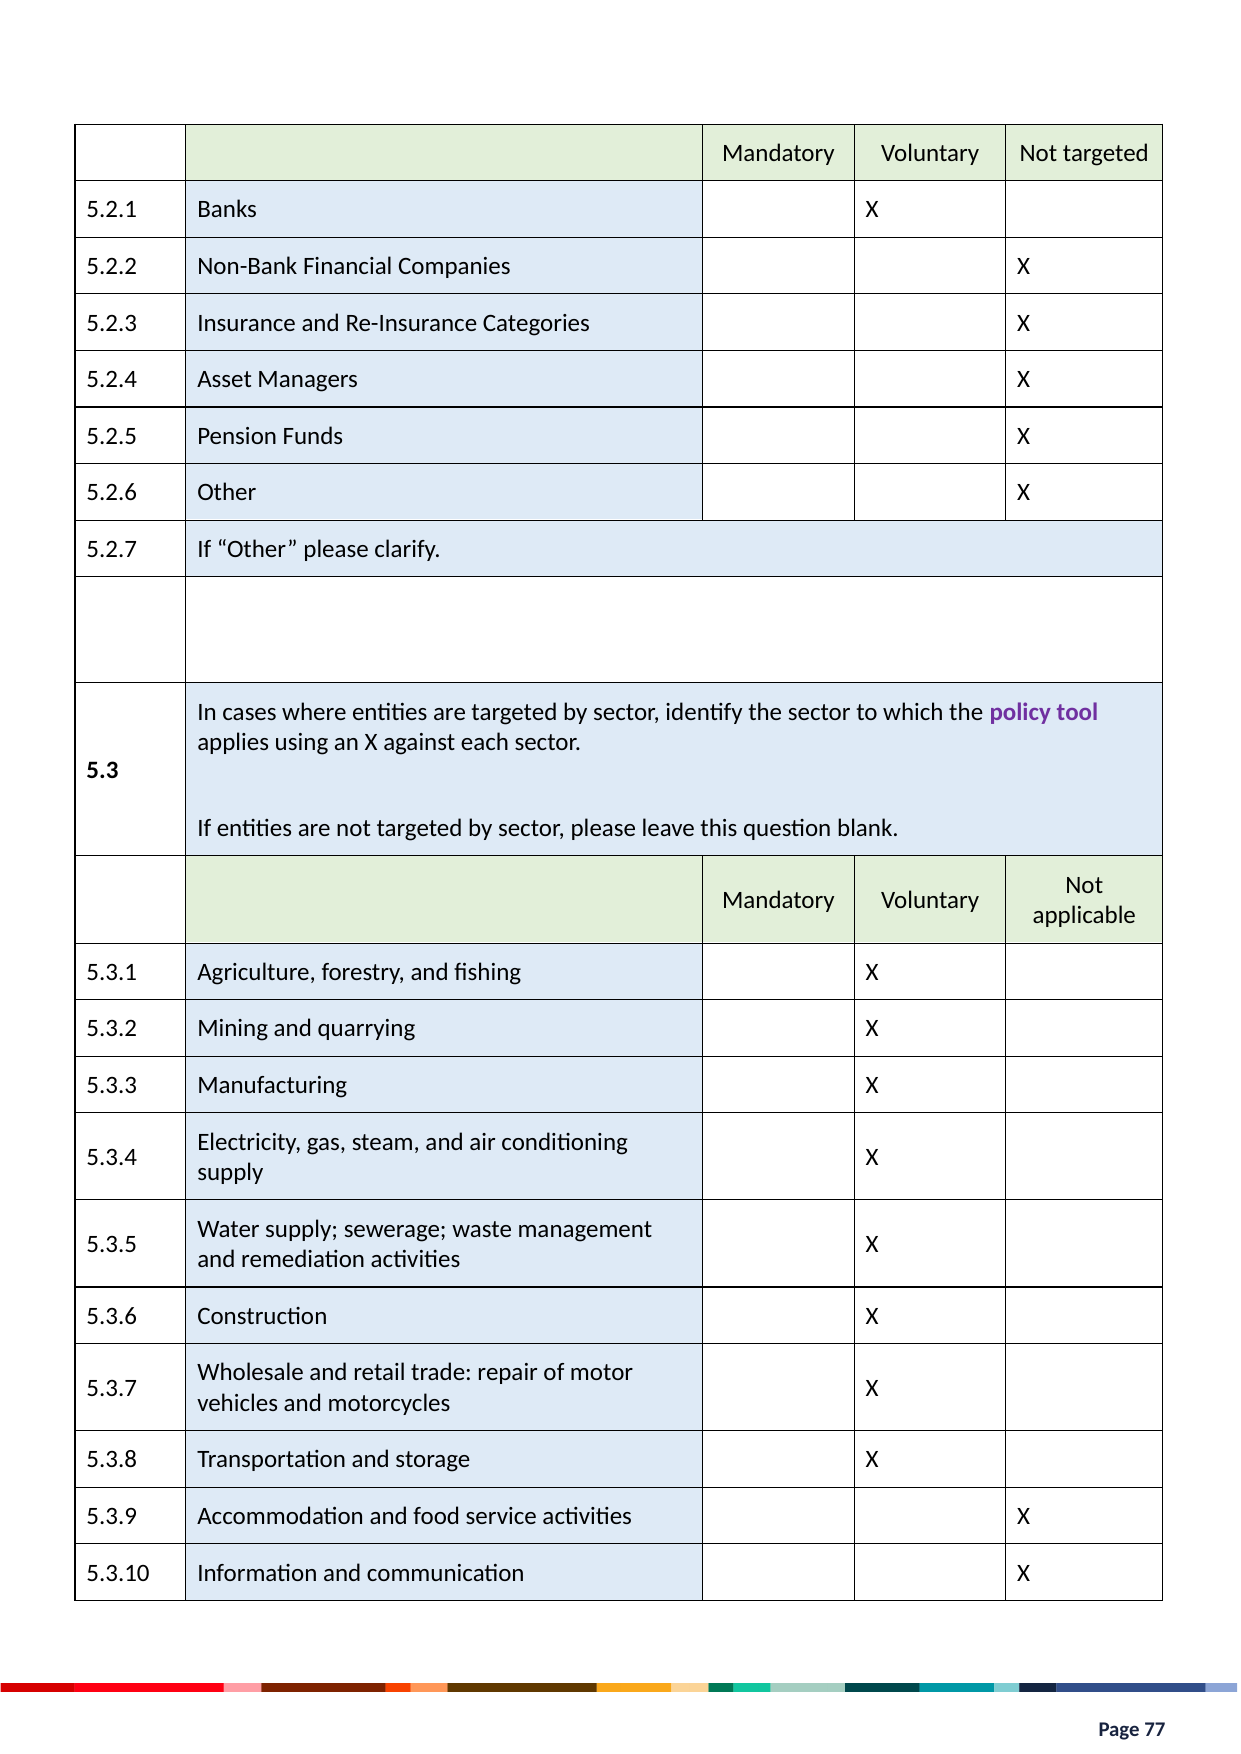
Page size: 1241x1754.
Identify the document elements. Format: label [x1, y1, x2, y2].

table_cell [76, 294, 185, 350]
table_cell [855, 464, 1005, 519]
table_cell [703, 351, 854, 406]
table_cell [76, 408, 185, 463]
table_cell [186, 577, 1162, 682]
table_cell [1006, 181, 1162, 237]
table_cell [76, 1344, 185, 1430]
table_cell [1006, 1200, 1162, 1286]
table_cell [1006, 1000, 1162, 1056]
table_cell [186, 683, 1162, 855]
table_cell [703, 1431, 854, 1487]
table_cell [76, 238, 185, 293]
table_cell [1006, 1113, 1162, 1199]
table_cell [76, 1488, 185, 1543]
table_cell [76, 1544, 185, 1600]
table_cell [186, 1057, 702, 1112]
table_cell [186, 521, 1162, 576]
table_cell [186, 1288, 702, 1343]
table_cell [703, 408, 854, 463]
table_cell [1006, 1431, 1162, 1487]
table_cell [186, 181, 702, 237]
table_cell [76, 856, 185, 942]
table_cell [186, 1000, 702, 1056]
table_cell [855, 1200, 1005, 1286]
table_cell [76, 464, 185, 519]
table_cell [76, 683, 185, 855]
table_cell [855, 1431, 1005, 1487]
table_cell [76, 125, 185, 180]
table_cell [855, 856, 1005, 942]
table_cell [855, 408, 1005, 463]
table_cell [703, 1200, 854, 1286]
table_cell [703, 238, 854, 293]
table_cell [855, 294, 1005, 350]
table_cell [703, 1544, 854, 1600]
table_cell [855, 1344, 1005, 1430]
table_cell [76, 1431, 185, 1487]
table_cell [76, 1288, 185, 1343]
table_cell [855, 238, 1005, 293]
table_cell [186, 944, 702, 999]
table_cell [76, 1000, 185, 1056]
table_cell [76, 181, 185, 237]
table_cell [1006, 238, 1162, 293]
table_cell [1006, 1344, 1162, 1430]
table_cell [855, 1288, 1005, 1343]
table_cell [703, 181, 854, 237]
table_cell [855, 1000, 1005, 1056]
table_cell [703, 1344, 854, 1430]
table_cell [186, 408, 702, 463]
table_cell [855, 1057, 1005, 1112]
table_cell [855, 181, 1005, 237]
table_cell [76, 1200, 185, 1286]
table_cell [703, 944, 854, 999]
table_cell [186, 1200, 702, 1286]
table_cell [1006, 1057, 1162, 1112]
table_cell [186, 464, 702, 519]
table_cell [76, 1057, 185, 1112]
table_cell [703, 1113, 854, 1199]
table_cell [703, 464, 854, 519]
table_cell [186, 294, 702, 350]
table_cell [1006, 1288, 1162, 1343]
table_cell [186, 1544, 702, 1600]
picture [0, 1683, 1236, 1692]
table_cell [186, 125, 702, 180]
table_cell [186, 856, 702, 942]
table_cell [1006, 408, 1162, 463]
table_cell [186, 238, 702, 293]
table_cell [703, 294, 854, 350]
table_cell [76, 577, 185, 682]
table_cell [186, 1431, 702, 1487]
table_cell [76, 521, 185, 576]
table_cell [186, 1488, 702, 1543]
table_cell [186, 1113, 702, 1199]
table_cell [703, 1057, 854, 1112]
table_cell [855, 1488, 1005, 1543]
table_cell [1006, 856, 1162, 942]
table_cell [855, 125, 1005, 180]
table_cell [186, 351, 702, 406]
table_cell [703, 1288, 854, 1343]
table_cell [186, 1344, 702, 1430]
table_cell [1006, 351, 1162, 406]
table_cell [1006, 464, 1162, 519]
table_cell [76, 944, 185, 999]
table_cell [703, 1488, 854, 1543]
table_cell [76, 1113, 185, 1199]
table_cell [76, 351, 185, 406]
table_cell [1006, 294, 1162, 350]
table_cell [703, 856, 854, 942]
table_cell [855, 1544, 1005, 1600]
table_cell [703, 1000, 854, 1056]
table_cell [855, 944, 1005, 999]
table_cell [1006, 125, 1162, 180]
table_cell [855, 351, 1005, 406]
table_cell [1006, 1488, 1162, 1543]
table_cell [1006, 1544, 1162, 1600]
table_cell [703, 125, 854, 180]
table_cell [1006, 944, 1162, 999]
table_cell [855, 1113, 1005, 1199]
